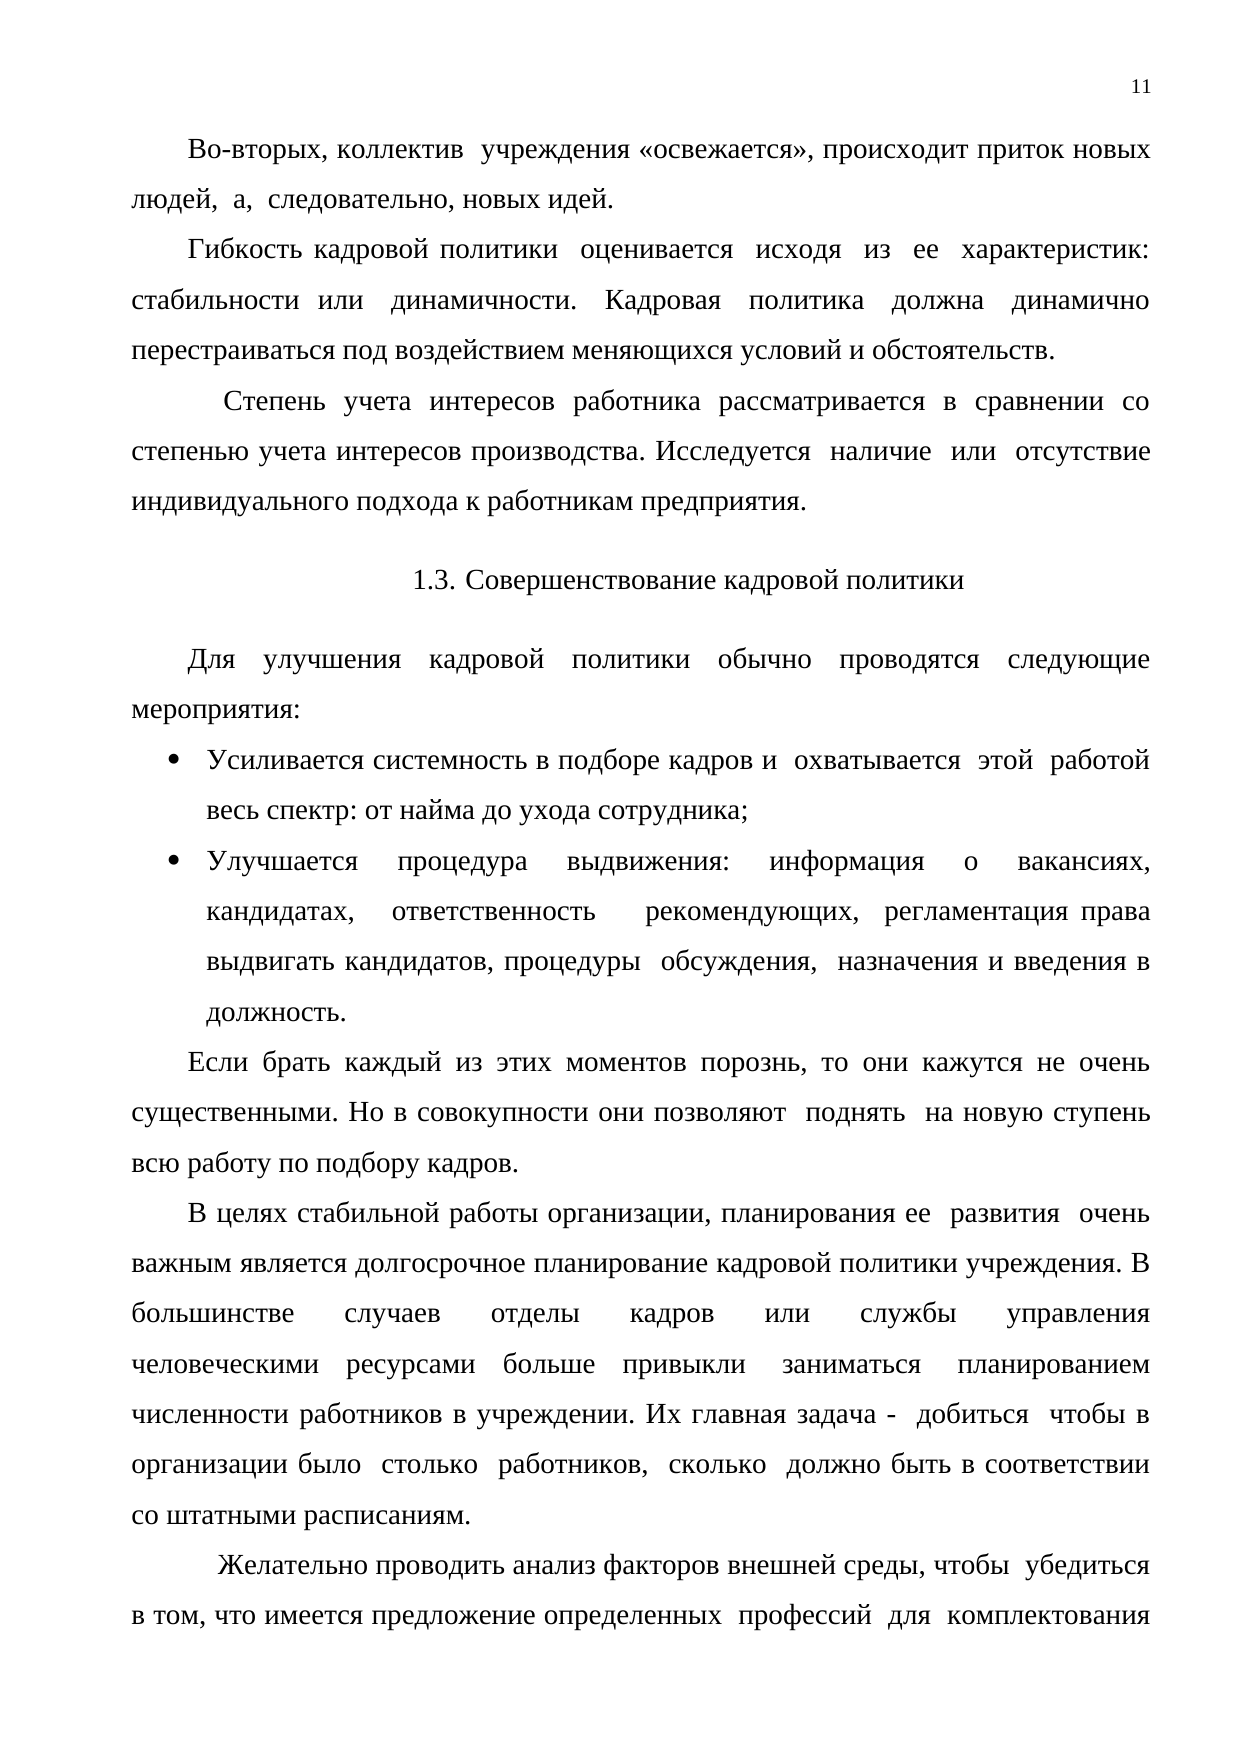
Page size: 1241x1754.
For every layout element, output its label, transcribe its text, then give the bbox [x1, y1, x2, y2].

text Степень учета интересов работника рассматривается в сравнении со степенью учета интересов производства. Исследуется наличие или отсутствие индивидуального подхода к работникам предприятия. [131, 383, 1152, 517]
list Усиливается системность в подборе кадров и охватывается этой работой весь спектр: от найма до ухода сотрудника; [169, 742, 1152, 826]
text Для улучшения кадровой политики обычно проводятся следующие мероприятия: [131, 641, 1152, 725]
text Если брать каждый из этих моментов порознь, то они кажутся не очень существенными. Но в совокупности они позволяют поднять на новую ступень всю работу по подбору кадров. [131, 1044, 1152, 1178]
text Гибкость кадровой политики оценивается исходя из ее характеристик: стабильности или динамичности. Кадровая политика должна динамично перестраиваться под воздействием меняющихся условий и обстоятельств. [131, 232, 1152, 366]
list Улучшается процедура выдвижения: информация о вакансиях, кандидатах, ответственность рекомендующих, регламентация права выдвигать кандидатов, процедуры обсуждения, назначения и введения в должность. [169, 843, 1152, 1027]
text В целях стабильной работы организации, планирования ее развития очень важным является долгосрочное планирование кадровой политики учреждения. В большинстве случаев отделы кадров или службы управления человеческими ресурсами больше привыкли заниматься планированием численности работников в учреждении. Их главная задача - добиться чтобы в организации было столько работников, сколько должно быть в соответствии со штатными расписаниям. [131, 1195, 1152, 1530]
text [131, 1547, 1152, 1631]
text Во-вторых, коллектив учреждения «освежается», происходит приток новых людей, а, следовательно, новых идей. [131, 131, 1152, 215]
list Совершенствование кадровой политики [225, 562, 1152, 596]
